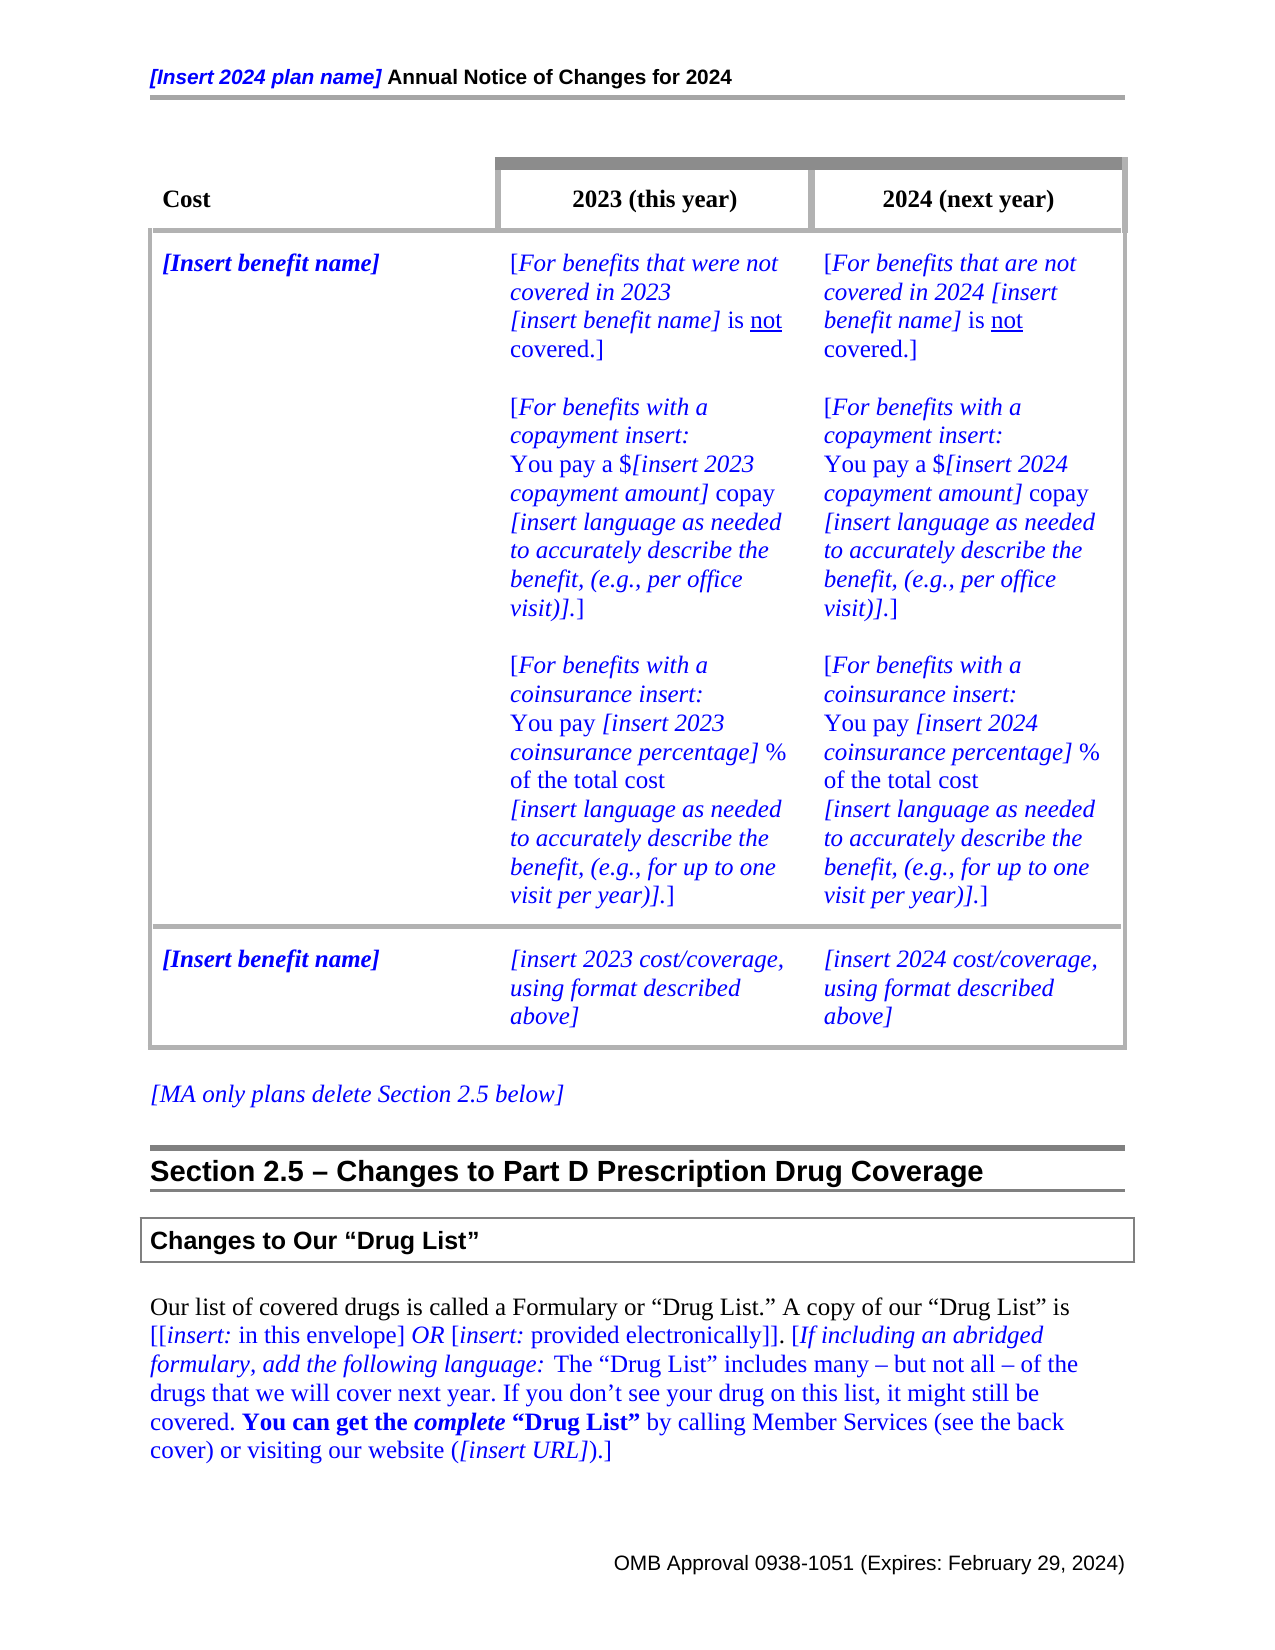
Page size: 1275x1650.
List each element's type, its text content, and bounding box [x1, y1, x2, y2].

text [MA only plans delete Section 2.5 below] [150, 1079, 1125, 1108]
table_cell [Insert benefit name] [152, 229, 498, 924]
table_cell [insert 2023 cost/coverage, using format described above] [498, 929, 811, 1045]
subtitle Changes to Our “Drug List” [142, 1219, 1133, 1261]
table_header 2024 (next year) [815, 170, 1122, 228]
table_header 2023 (this year) [501, 170, 808, 228]
table_cell [For benefits that were not covered in 2023 [insert benefit name] is not covered.] [For benefits with a copayment insert: You pay a $[insert 2023 copayment amount] copay [insert language as needed to accurately describe the benefit, (e.g., per office visit)].] [For benefits with a coinsurance insert: You pay [insert 2023 coinsurance percentage] % of the total cost [insert language as needed to accurately describe the benefit, (e.g., for up to one visit per year)].] [498, 233, 811, 924]
table_cell [insert 2024 cost/coverage, using format described above] [811, 924, 1123, 1045]
subtitle Section 2.5 – Changes to Part D Prescription Drug Coverage [150, 1151, 1125, 1189]
table_header Cost [150, 157, 495, 228]
table_cell [For benefits that are not covered in 2024 [insert benefit name] is not covered.] [For benefits with a copayment insert: You pay a $[insert 2024 copayment amount] copay [insert language as needed to accurately describe the benefit, (e.g., per office visit)].] [For benefits with a coinsurance insert: You pay [insert 2024 coinsurance percentage] % of the total cost [insert language as needed to accurately describe the benefit, (e.g., for up to one visit per year)].] [811, 228, 1123, 924]
table_cell [Insert benefit name] [152, 925, 498, 1045]
text Our list of covered drugs is called a Formulary or “Drug List.” A copy of our “Drug List” is [[insert: in this envelope] OR [insert: provided electronically]]. [If including an abridged formulary, add the following language: The “Drug List” includes many – but not all – of the drugs that we will cover next year. If you don’t see your drug on this list, it might still be covered. You can get the complete “Drug List” by calling Member Services (see the back cover) or visiting our website ([insert URL]).] [150, 1292, 1125, 1464]
